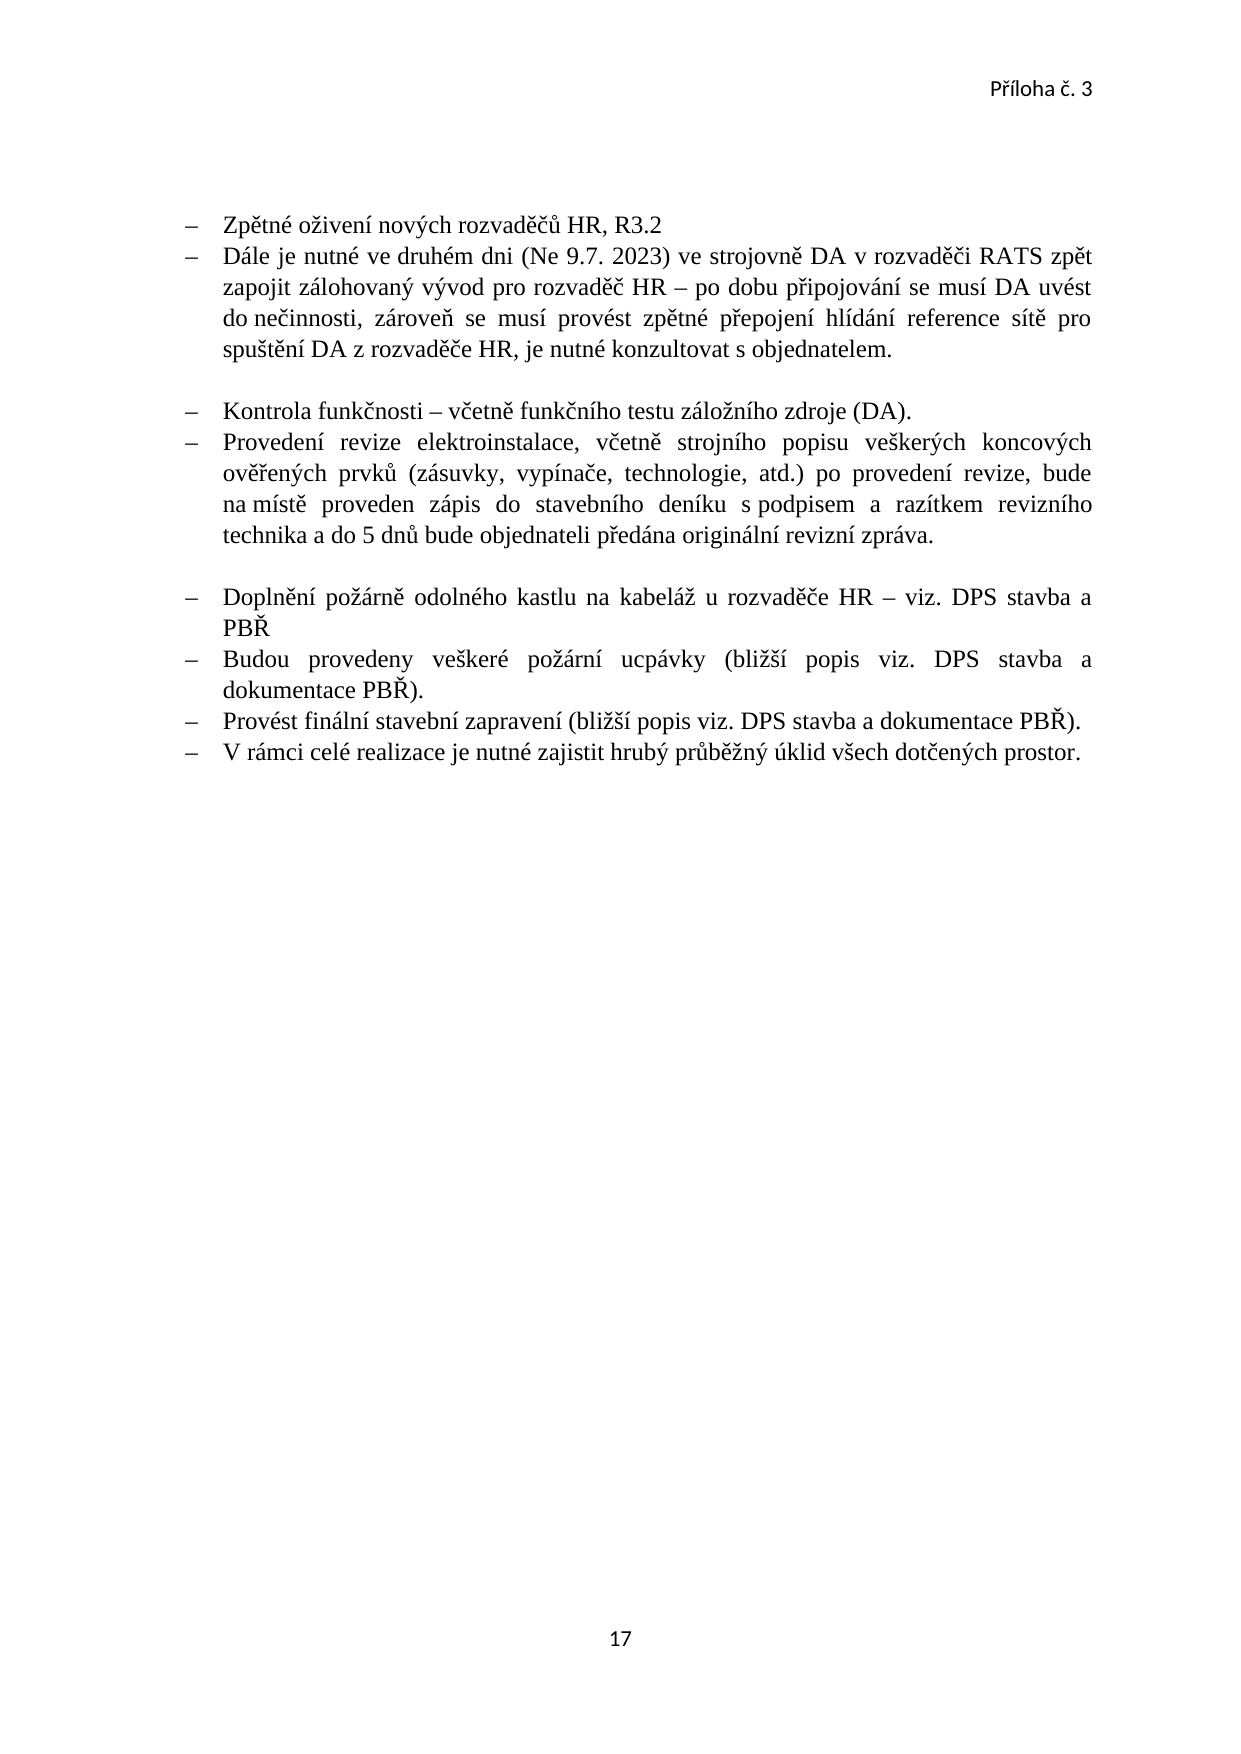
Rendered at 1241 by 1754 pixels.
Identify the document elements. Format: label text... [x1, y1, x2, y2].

list Provést finální stavební zapravení (bližší popis viz. DPS stavba a dokumentace PBŘ). [185, 706, 1093, 735]
list Provedení revize elektroinstalace, včetně strojního popisu veškerých koncových ověřených prvků (zásuvky, vypínače, technologie, atd.) po provedení revize, bude na místě proveden zápis do stavebního deníku s podpisem a razítkem revizního technika a do 5 dnů bude objednateli předána originální revizní zpráva. [185, 427, 1093, 549]
list Doplnění požárně odolného kastlu na kabeláž u rozvaděče HR – viz. DPS stavba a PBŘ [185, 582, 1093, 642]
list Zpětné oživení nových rozvaděčů HR, R3.2 [185, 210, 1093, 238]
list V rámci celé realizace je nutné zajistit hrubý průběžný úklid všech dotčených prostor. [185, 737, 1093, 766]
list Budou provedeny veškeré požární ucpávky (bližší popis viz. DPS stavba a dokumentace PBŘ). [185, 644, 1093, 704]
list Dále je nutné ve druhém dni (Ne 9.7. 2023) ve strojovně DA v rozvaděči RATS zpět zapojit zálohovaný vývod pro rozvaděč HR – po dobu připojování se musí DA uvést do nečinnosti, zároveň se musí provést zpětné přepojení hlídání reference sítě pro spuštění DA z rozvaděče HR, je nutné konzultovat s objednatelem. [185, 241, 1093, 363]
list Kontrola funkčnosti – včetně funkčního testu záložního zdroje (DA). [185, 396, 1093, 425]
